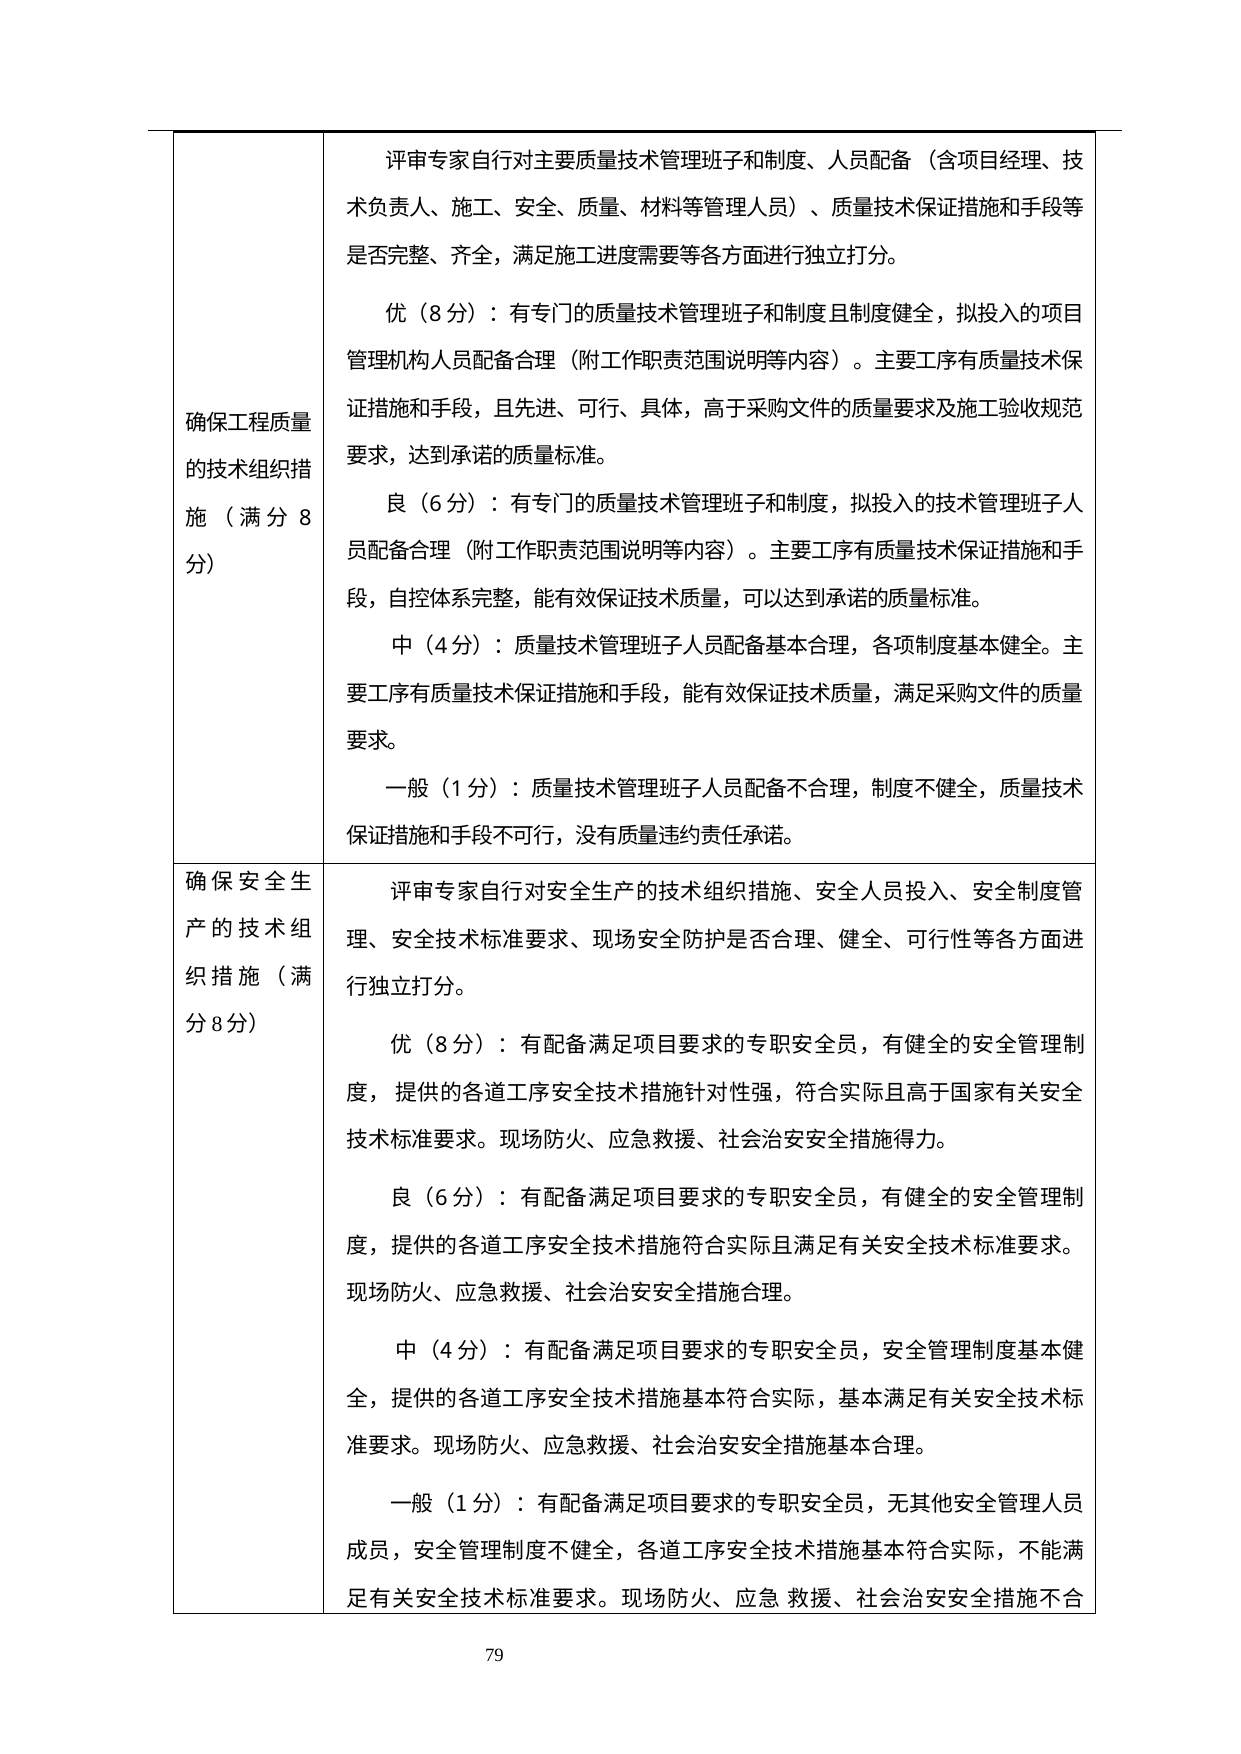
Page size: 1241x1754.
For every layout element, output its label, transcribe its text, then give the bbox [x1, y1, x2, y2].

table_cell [324, 864, 1095, 1613]
table_cell 评审专家自行对主要质量技术管理班子和制度、人员配备（含项目经理、技术负责人、施工、安全、质量、材料等管理人员）、质量技术保证措施和手段等是否完整、齐全，满足施工进度需要等各方面进行独立打分。 优（8分）：有专门的质量技术管理班子和制度且制度健全，拟投入的项目管理机构人员配备合理（附工作职责范围说明等内容）。主要工序有质量技术保证措施和手段，且先进、可行、具体，高于采购文件的质量要求及施工验收规范要求，达到承诺的质量标准。 良（6分）：有专门的质量技术管理班子和制度，拟投入的技术管理班子人员配备合理（附工作职责范围说明等内容）。主要工序有质量技术保证措施和手段，自控体系完整，能有效保证技术质量，可以达到承诺的质量标准。 中（4分）：质量技术管理班子人员配备基本合理，各项制度基本健全。主要工序有质量技术保证措施和手段，能有效保证技术质量，满足采购文件的质量要求。 一般（1分）：质量技术管理班子人员配备不合理，制度不健全，质量技术保证措施和手段不可行，没有质量违约责任承诺。 [324, 133, 1095, 863]
table_cell 确保工程质量的技术组织措施（满分8分） [174, 133, 323, 863]
table_cell 确保安全生产的技术组织措施（满分8分） [174, 864, 323, 1613]
